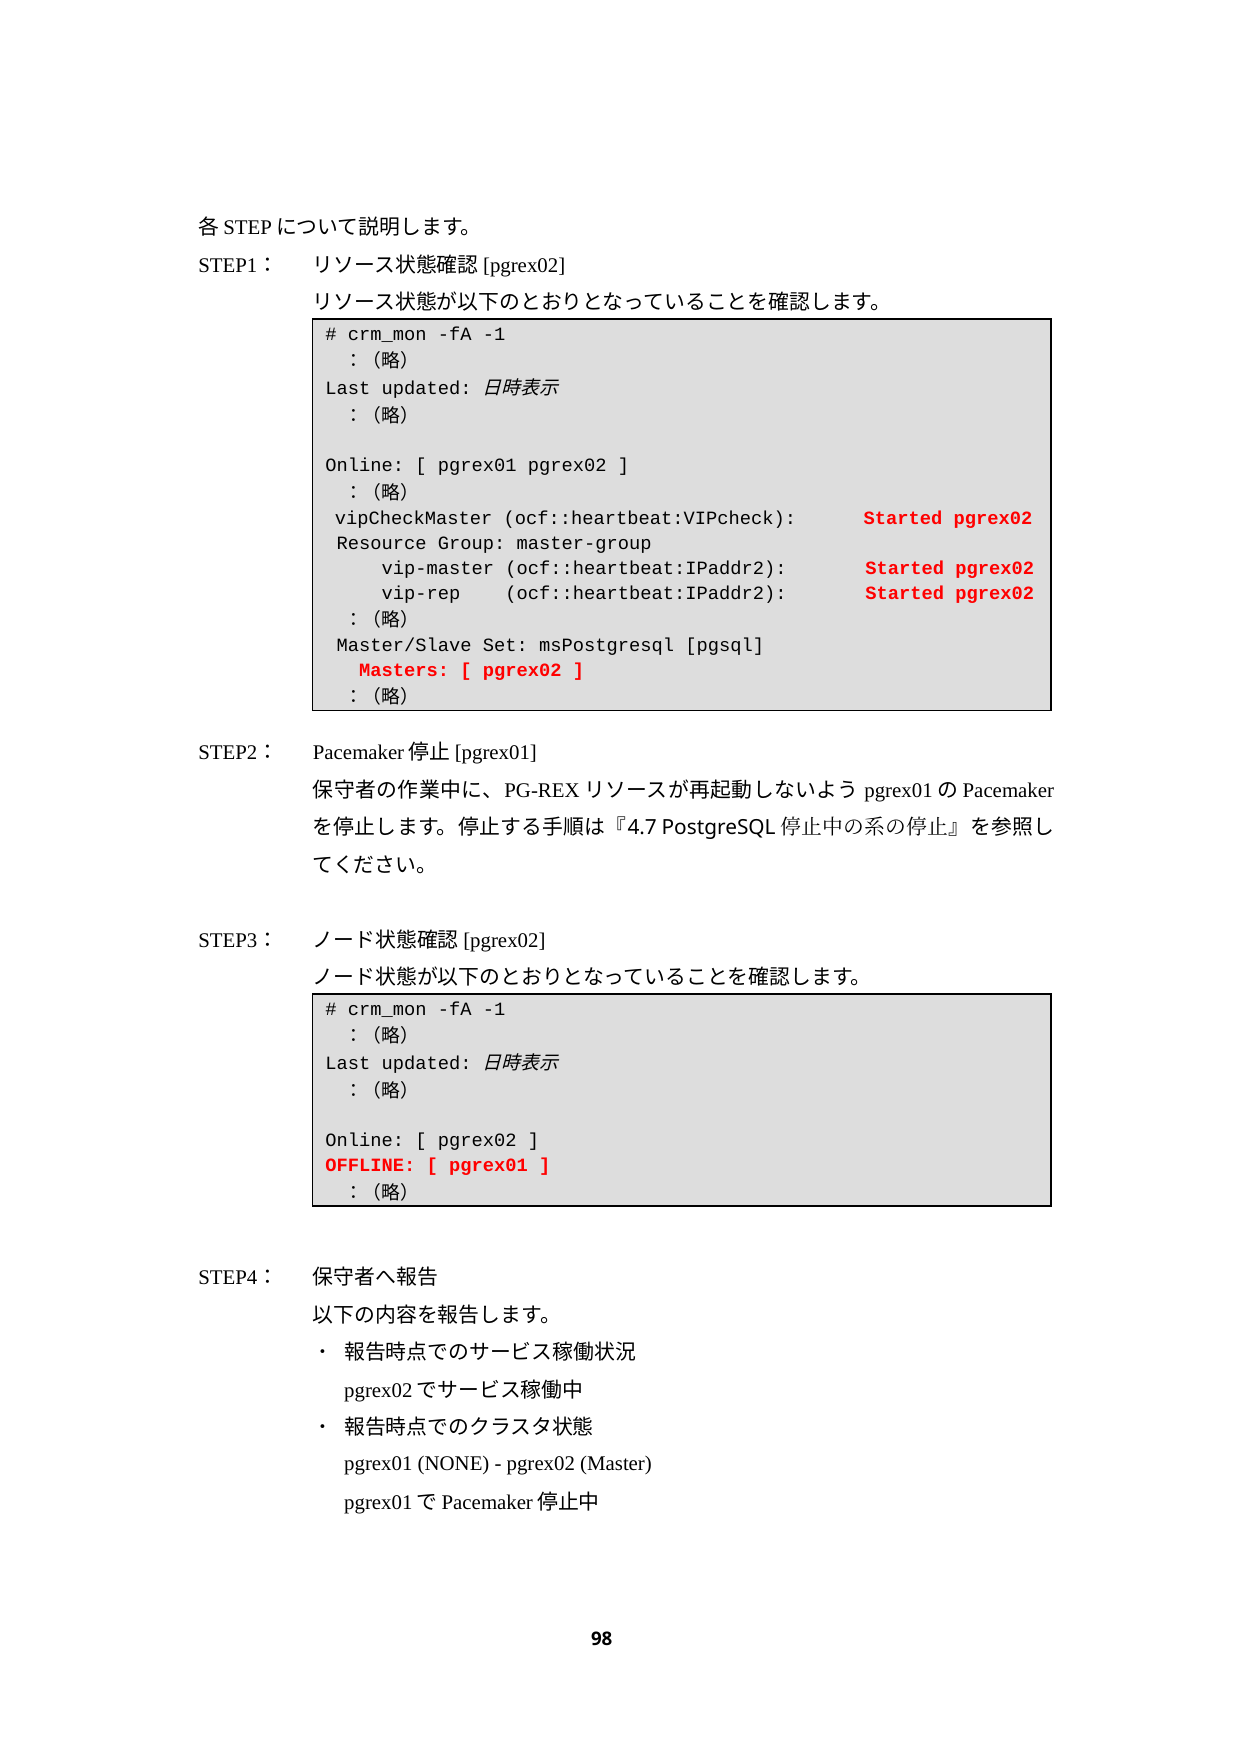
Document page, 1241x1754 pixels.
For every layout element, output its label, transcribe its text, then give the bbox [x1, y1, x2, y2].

text STEP4： 保守者へ報告 [198, 1257, 1054, 1294]
text 各STEPについて説明します。 [177, 207, 1054, 244]
text STEP2： Pacemaker停止 [pgrex01] [198, 732, 1054, 769]
text STEP3： ノード状態確認 [pgrex02] [198, 919, 1054, 957]
text ノード状態が以下のとおりとなっていることを確認します。 [313, 957, 1054, 994]
list 報告時点でのサービス稼働状況 pgrex02でサービス稼働中 [313, 1332, 1054, 1407]
text リソース状態が以下のとおりとなっていることを確認します。 [313, 282, 1054, 319]
text 以下の内容を報告します。 [313, 1294, 1054, 1332]
text STEP1： リソース状態確認 [pgrex02] [198, 244, 1054, 282]
text 保守者の作業中に、PG-REXリソースが再起動しないようpgrex01のPacemakerを停止します。停止する手順は『4.7 PostgreSQL停止中の系の停止』を参照してください。 [313, 769, 1054, 882]
list 報告時点でのクラスタ状態 pgrex01 (NONE) - pgrex02 (Master) pgrex01でPacemaker停止中 [313, 1407, 1054, 1519]
